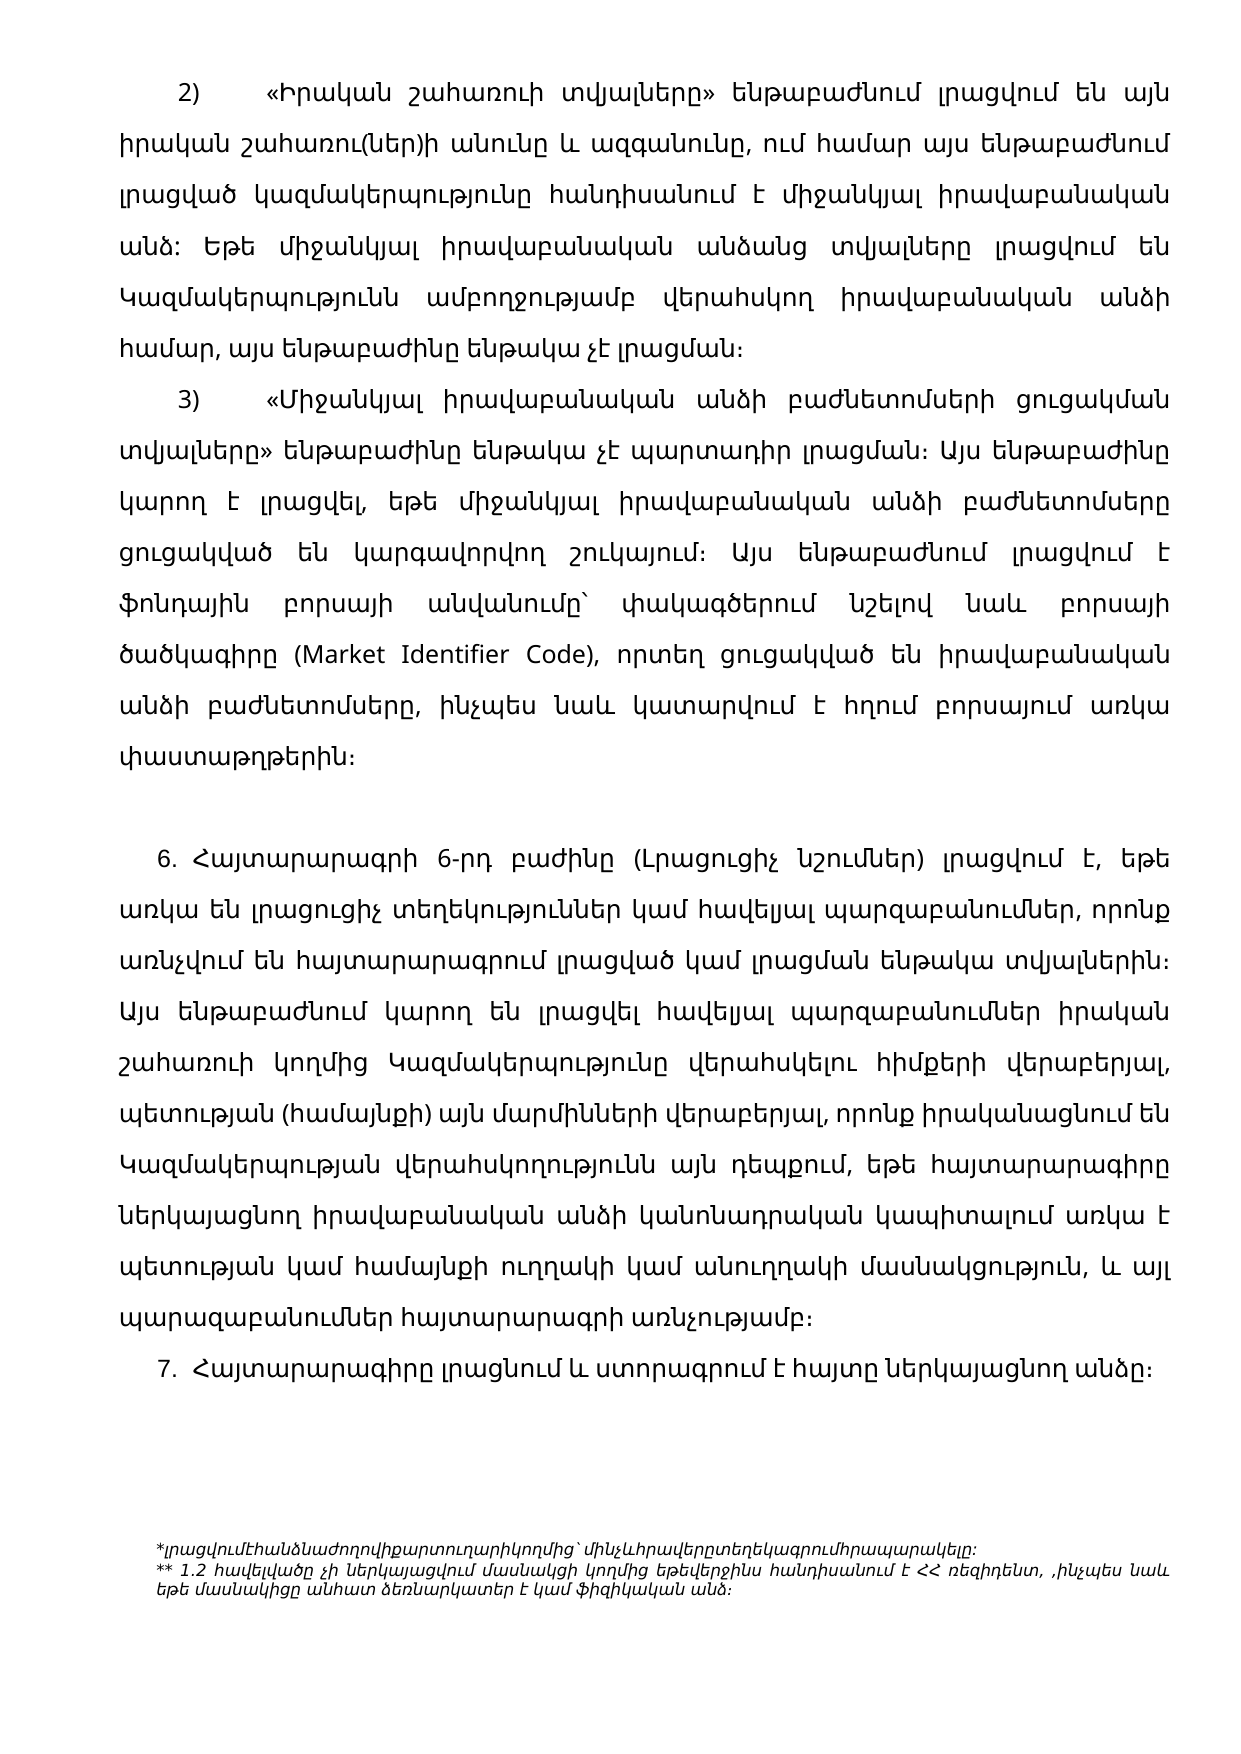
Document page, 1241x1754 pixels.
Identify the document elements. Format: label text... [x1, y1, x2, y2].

list Հայտարարագիրը լրացնում և ստորագրում է հայտը ներկայացնող անձը։ [118, 1351, 1171, 1385]
list «Իրական շահառուի տվյալները» ենթաբաժնում լրացվում են այն իրական շահառու(ներ)ի անունը և ազգանունը, ում համար այս ենթաբաժնում լրացված կազմակերպությունը հանդիսանում է միջանկյալ իրավաբանական անձ: Եթե միջանկյալ իրավաբանական անձանց տվյալները լրացվում են Կազմակերպությունն ամբողջությամբ վերահսկող իրավաբանական անձի համար, այս ենթաբաժինը ենթակա չէ լրացման։ [118, 75, 1171, 364]
list Հայտարարագրի 6-րդ բաժինը (Լրացուցիչ նշումներ) լրացվում է, եթե առկա են լրացուցիչ տեղեկություններ կամ հավելյալ պարզաբանումներ, որոնք առնչվում են հայտարարագրում լրացված կամ լրացման ենթակա տվյալներին։ Այս ենթաբաժնում կարող են լրացվել հավելյալ պարզաբանումներ իրական շահառուի կողմից Կազմակերպությունը վերահսկելու հիմքերի վերաբերյալ, պետության (համայնքի) այն մարմինների վերաբերյալ, որոնք իրականացնում են Կազմակերպության վերահսկողությունն այն դեպքում, եթե հայտարարագիրը ներկայացնող իրավաբանական անձի կանոնադրական կապիտալում առկա է պետության կամ համայնքի ուղղակի կամ անուղղակի մասնակցություն, և այլ պարազաբանումներ հայտարարագրի առնչությամբ։ [118, 841, 1171, 1334]
text ** 1.2 հավելվածը չի ներկայացվում մասնակցի կողմից եթեվերջինս հանդիսանում է ՀՀ ռեզիդենտ, ,ինչպես նաև եթե մասնակիցը անհատ ձեռնարկատեր է կամ ֆիզիկական անձ։ [156, 1560, 1171, 1599]
text *լրացվումէհանձնաժողովիքարտուղարիկողմից` մինչևհրավերըտեղեկագրումհրապարակելը: [156, 1538, 1171, 1560]
list «Միջանկյալ իրավաբանական անձի բաժնետոմսերի ցուցակման տվյալները» ենթաբաժինը ենթակա չէ պարտադիր լրացման։ Այս ենթաբաժինը կարող է լրացվել, եթե միջանկյալ իրավաբանական անձի բաժնետոմսերը ցուցակված են կարգավորվող շուկայում։ Այս ենթաբաժնում լրացվում է ֆոնդային բորսայի անվանումը՝ փակագծերում նշելով նաև բորսայի ծածկագիրը (Market Identifier Code), որտեղ ցուցակված են իրավաբանական անձի բաժնետոմսերը, ինչպես նաև կատարվում է հղում բորսայում առկա փաստաթղթերին։ [118, 381, 1171, 773]
